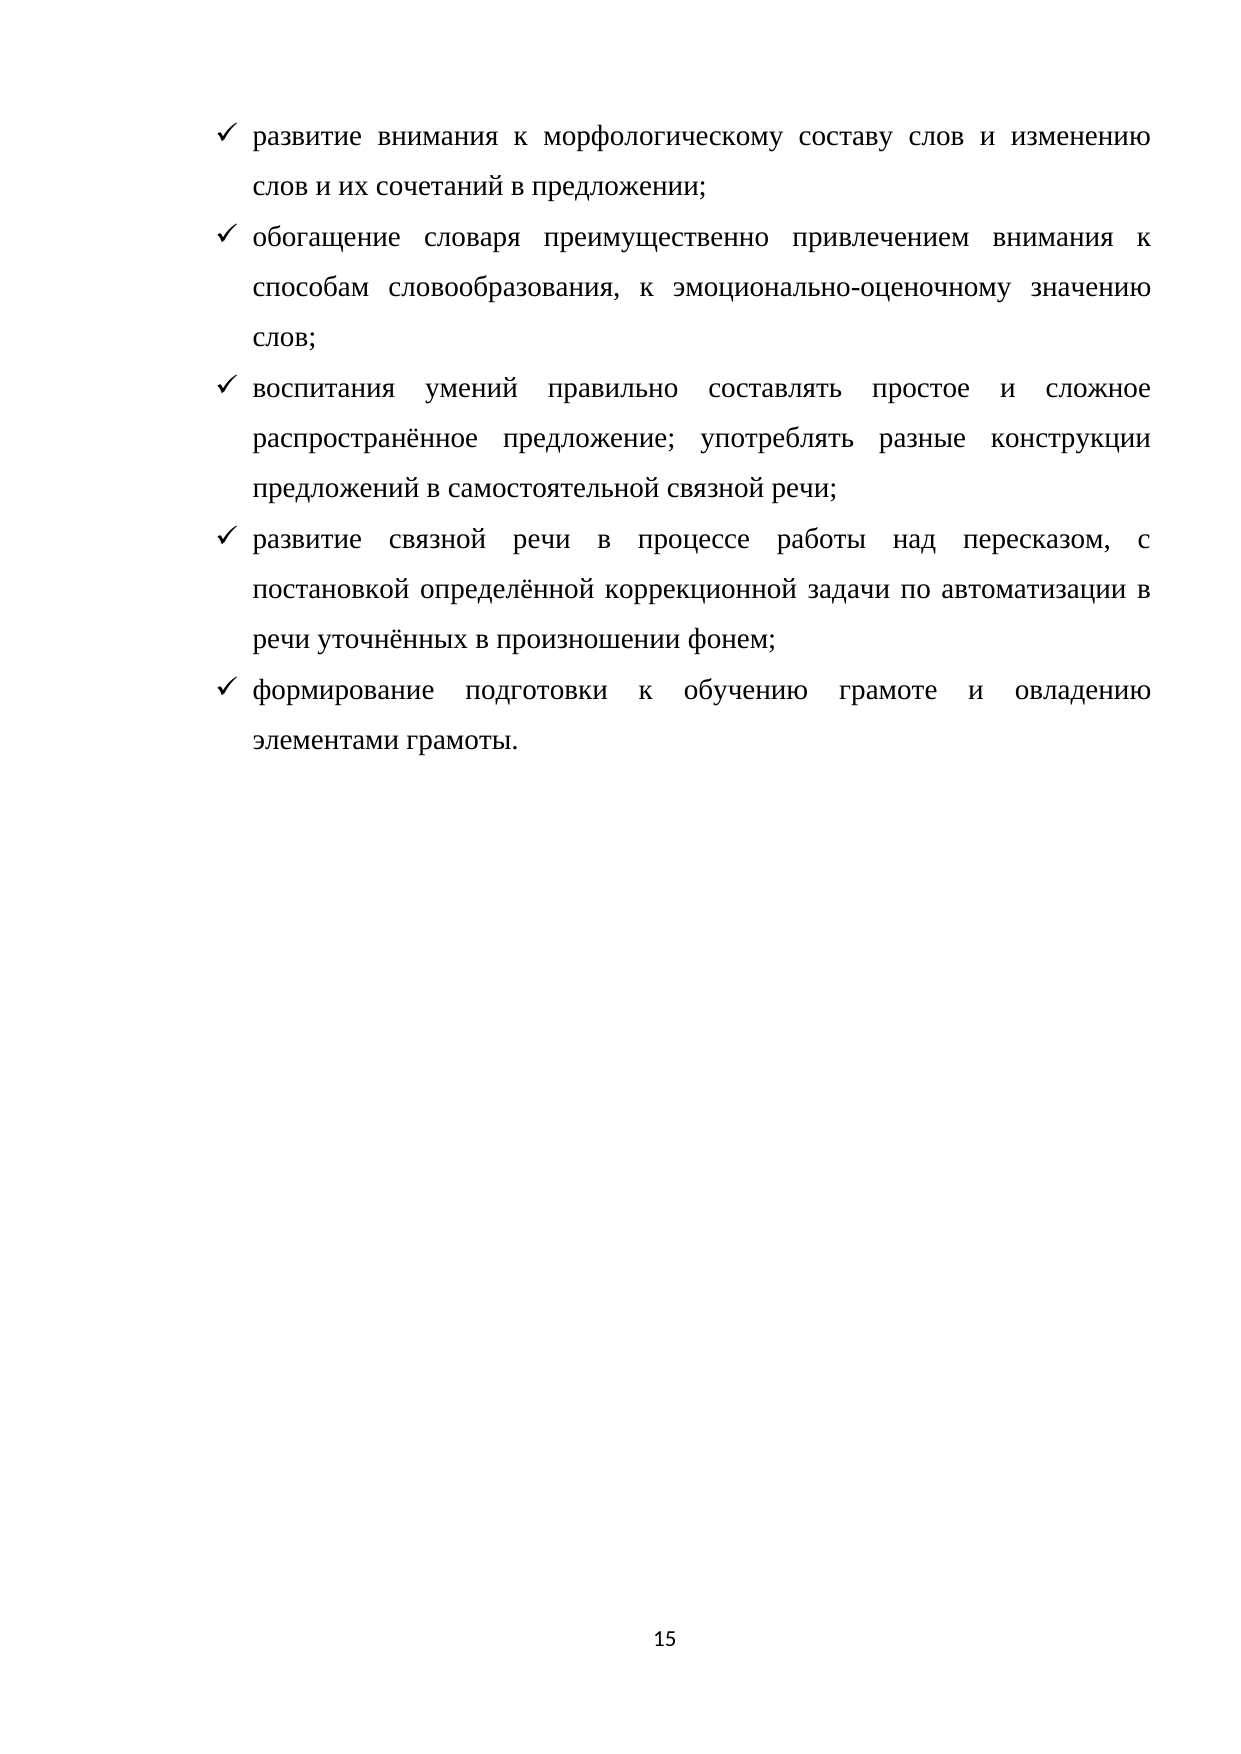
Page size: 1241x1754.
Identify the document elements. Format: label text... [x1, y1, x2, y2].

list развитие связной речи в процессе работы над пересказом, с постановкой определённой коррекционной задачи по автоматизации в речи уточнённых в произношении фонем; [215, 521, 1152, 655]
list воспитания умений правильно составлять простое и сложное распространённое предложение; употреблять разные конструкции предложений в самостоятельной связной речи; [215, 370, 1152, 504]
list обогащение словаря преимущественно привлечением внимания к способам словообразования, к эмоционально-оценочному значению слов; [215, 219, 1152, 353]
list формирование подготовки к обучению грамоте и овладению элементами грамоты. [215, 672, 1152, 756]
list развитие внимания к морфологическому составу слов и изменению слов и их сочетаний в предложении; [215, 118, 1152, 202]
